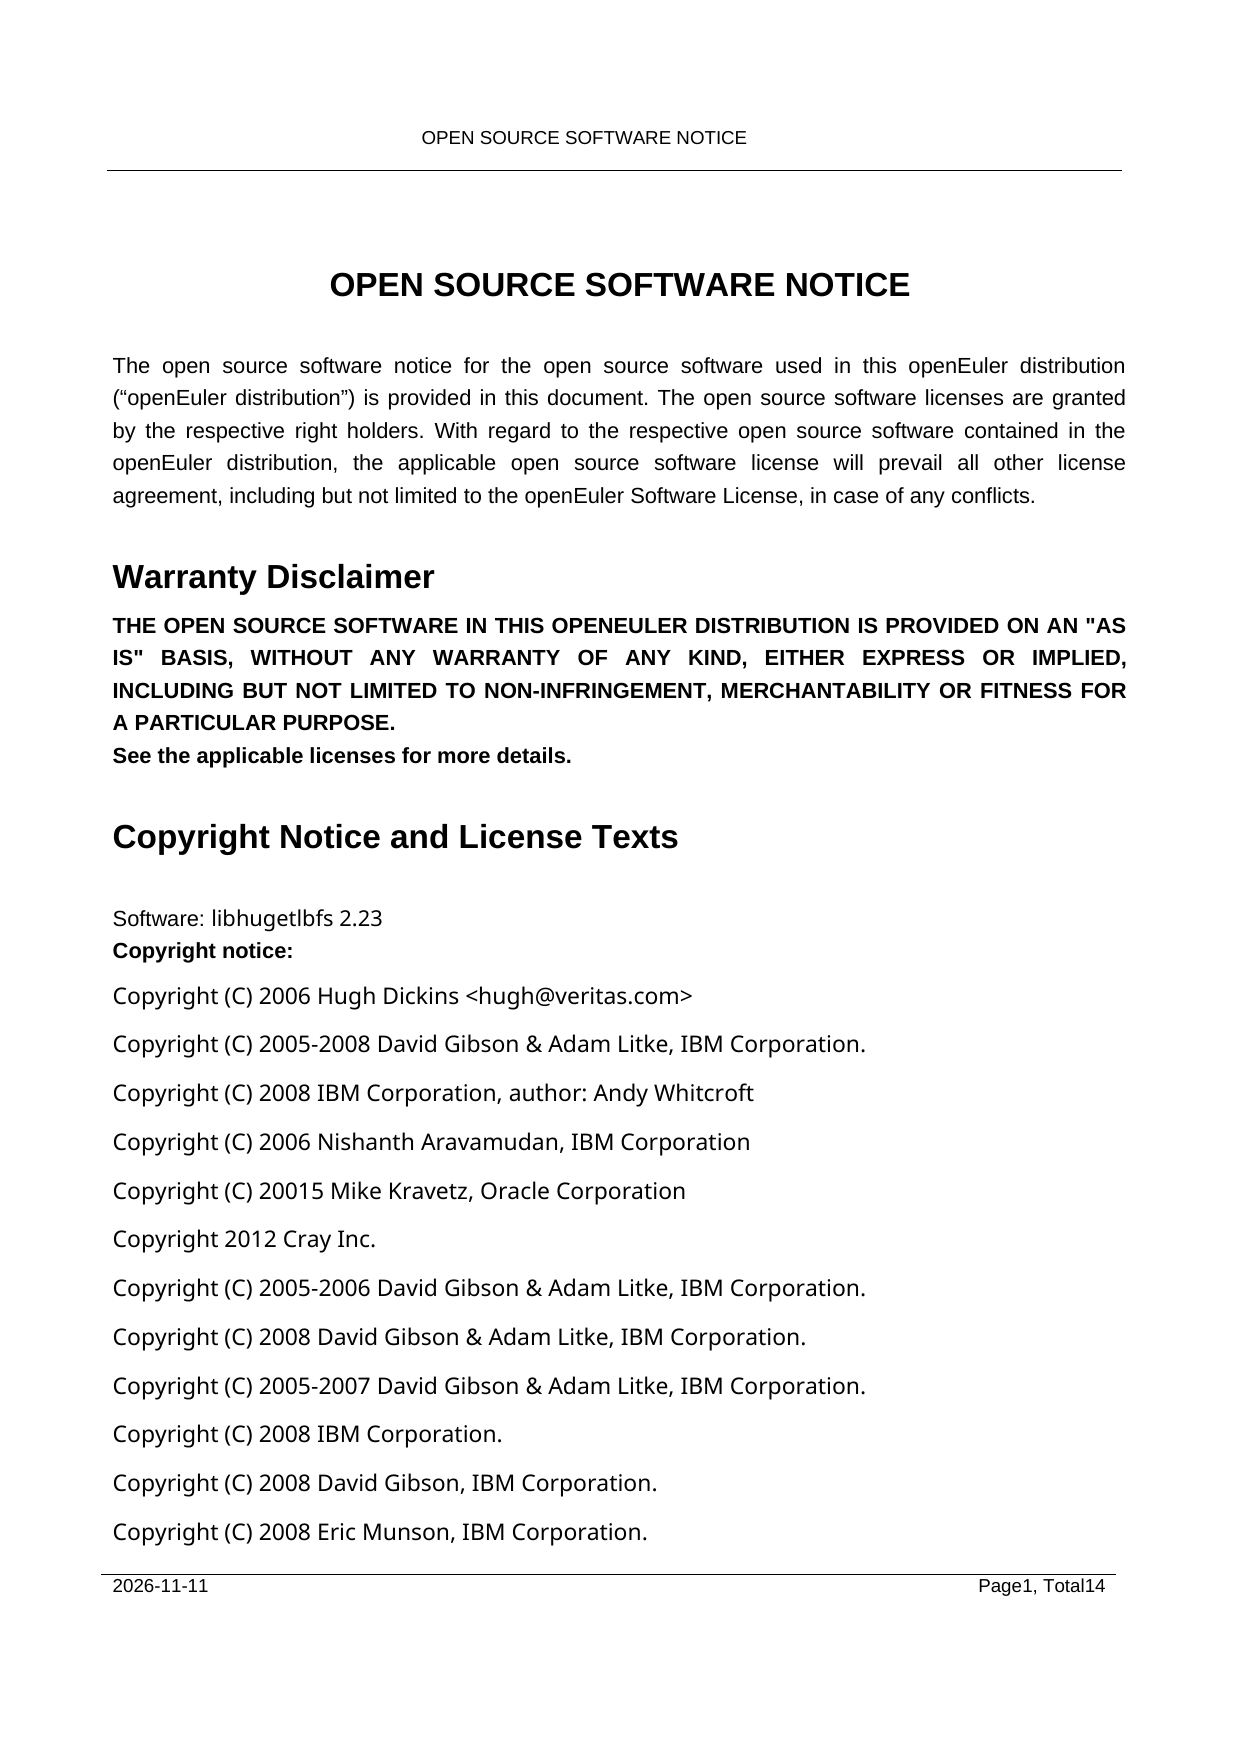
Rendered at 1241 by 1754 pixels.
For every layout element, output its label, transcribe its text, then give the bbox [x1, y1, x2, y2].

text Copyright notice: [112, 934, 1128, 966]
text Software: libhugetlbfs 2.23 [112, 901, 1128, 934]
text Copyright Notice and License Texts [112, 804, 1128, 869]
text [112, 979, 1128, 1548]
text OPEN SOURCE SOFTWARE NOTICE [112, 251, 1128, 316]
text Warranty Disclaimer [112, 544, 1128, 609]
text The open source software notice for the open source software used in this openEuler distribution (“openEuler distribution”) is provided in this document. The open source software licenses are granted by the respective right holders. With regard to the respective open source software contained in the openEuler distribution, the applicable open source software license will prevail all other license agreement, including but not limited to the openEuler Software License, in case of any conflicts. [112, 349, 1128, 511]
text THE OPEN SOURCE SOFTWARE IN THIS OPENEULER DISTRIBUTION IS PROVIDED ON AN "AS IS" BASIS, WITHOUT ANY WARRANTY OF ANY KIND, EITHER EXPRESS OR IMPLIED, INCLUDING BUT NOT LIMITED TO NON-INFRINGEMENT, MERCHANTABILITY OR FITNESS FOR A PARTICULAR PURPOSE. See the applicable licenses for more details. [112, 609, 1128, 771]
